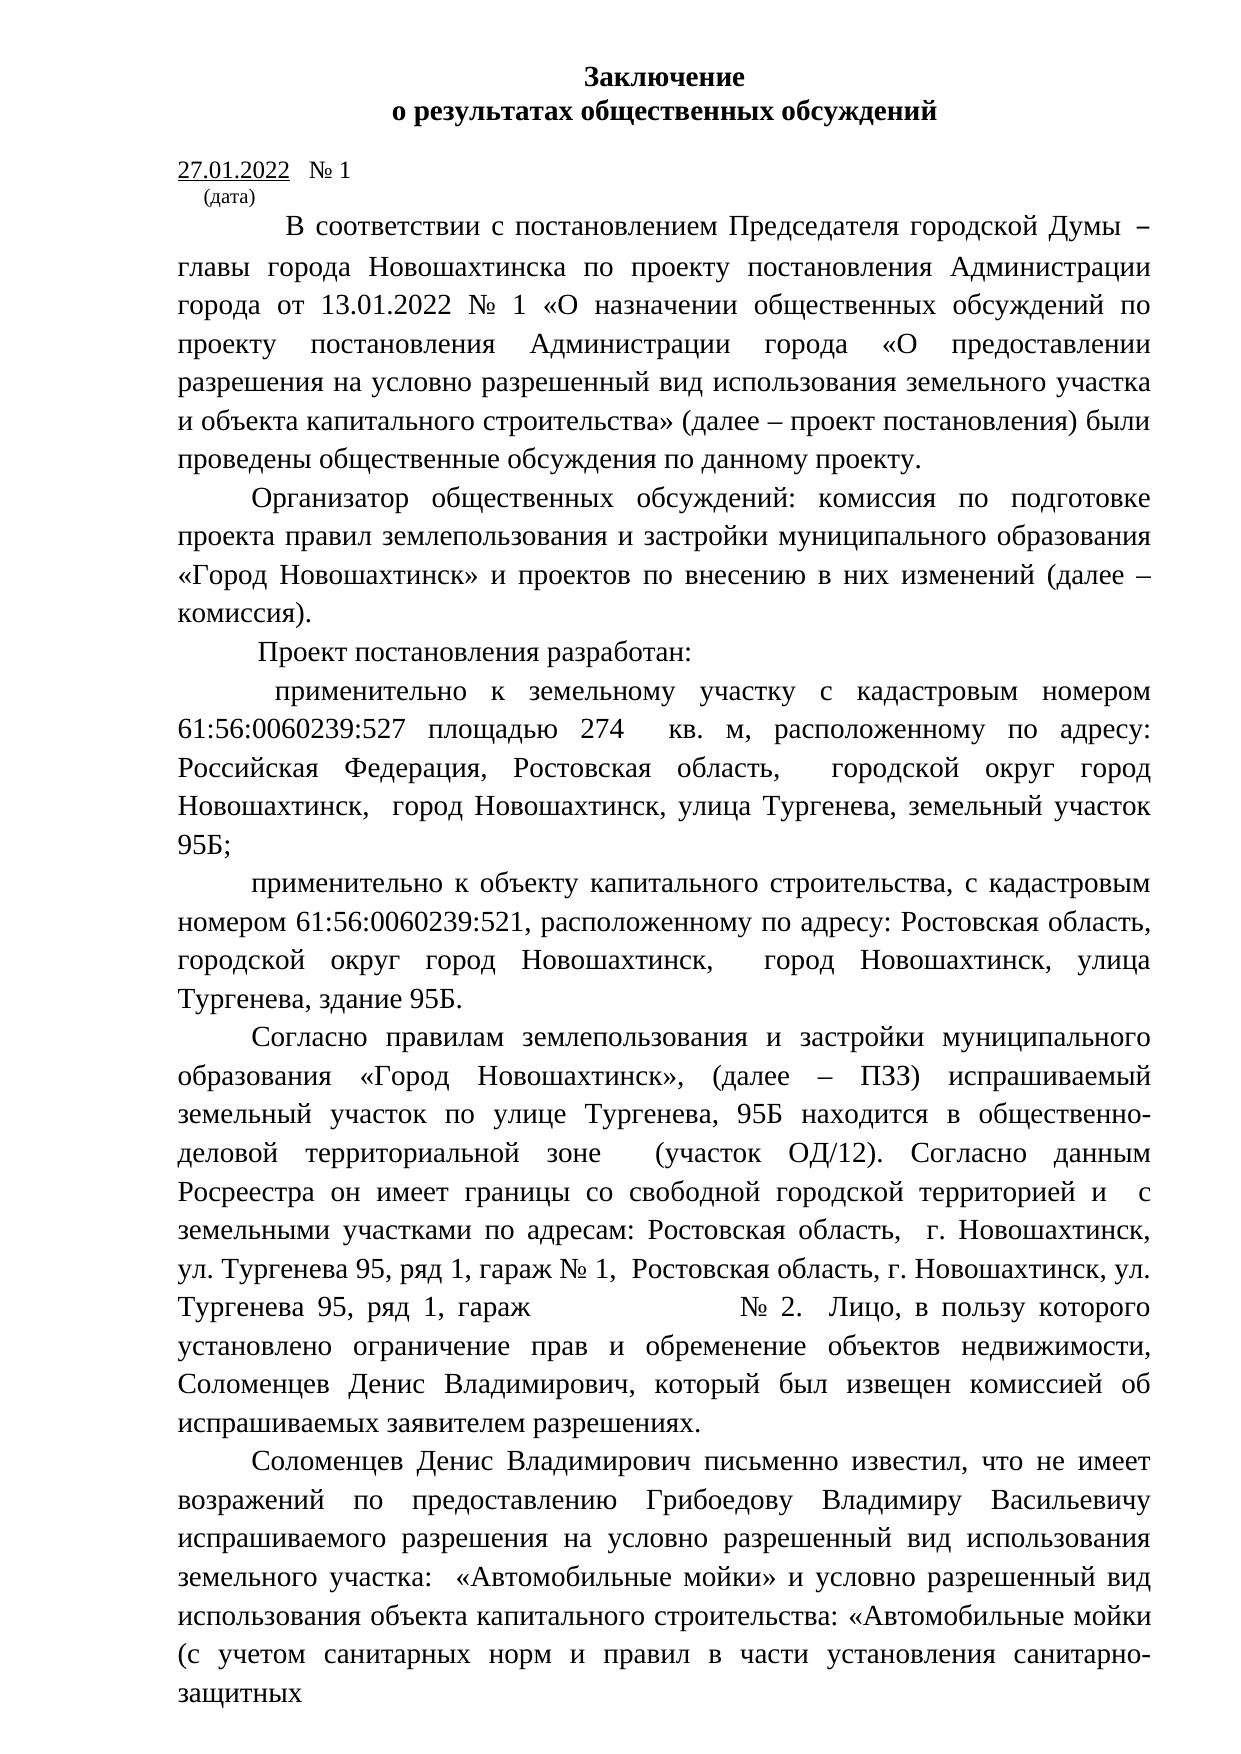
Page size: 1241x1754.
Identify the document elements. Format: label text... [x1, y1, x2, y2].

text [177, 1443, 1152, 1708]
text применительно к объекту капитального строительства, с кадастровым номером 61:56:0060239:521, расположенному по адресу: Ростовская область, городской округ город Новошахтинск, город Новошахтинск, улица Тургенева, здание 95Б. [177, 865, 1152, 1014]
text применительно к земельному участку с кадастровым номером 61:56:0060239:527 площадью 274 кв. м, расположенному по адресу: Российская Федерация, Ростовская область, городской округ город Новошахтинск, город Новошахтинск, улица Тургенева, земельный участок 95Б; [177, 673, 1152, 860]
text Организатор общественных обсуждений: комиссия по подготовке проекта правил землепользования и застройки муниципального образования «Город Новошахтинск» и проектов по внесению в них изменений (далее – комиссия). [177, 480, 1152, 629]
text 27.01.2022 № 1 [177, 155, 1152, 184]
text Согласно правилам землепользования и застройки муниципального образования «Город Новошахтинск», (далее – ПЗЗ) испрашиваемый земельный участок по улице Тургенева, 95Б находится в общественно-деловой территориальной зоне (участок ОД/12). Согласно данным Росреестра он имеет границы со свободной городской территорией и с земельными участками по адресам: Ростовская область, г. Новошахтинск, ул. Тургенева 95, ряд 1, гараж № 1, Ростовская область, г. Новошахтинск, ул. Тургенева 95, ряд 1, гараж № 2. Лицо, в пользу которого установлено ограничение прав и обременение объектов недвижимости, Соломенцев Денис Владимирович, который был извещен комиссией об испрашиваемых заявителем разрешениях. [177, 1019, 1152, 1438]
text о результатах общественных обсуждений [177, 93, 1152, 126]
text Проект постановления разработан: [177, 634, 1152, 668]
text (дата) [177, 184, 1152, 208]
text Заключение [177, 59, 1152, 93]
text В соответствии с постановлением Председателя городской Думы – главы города Новошахтинска по проекту постановления Администрации города от 13.01.2022 № 1 «О назначении общественных обсуждений по проекту постановления Администрации города «О предоставлении разрешения на условно разрешенный вид использования земельного участка и объекта капитального строительства» (далее – проект постановления) были проведены общественные обсуждения по данному проекту. [177, 208, 1152, 475]
